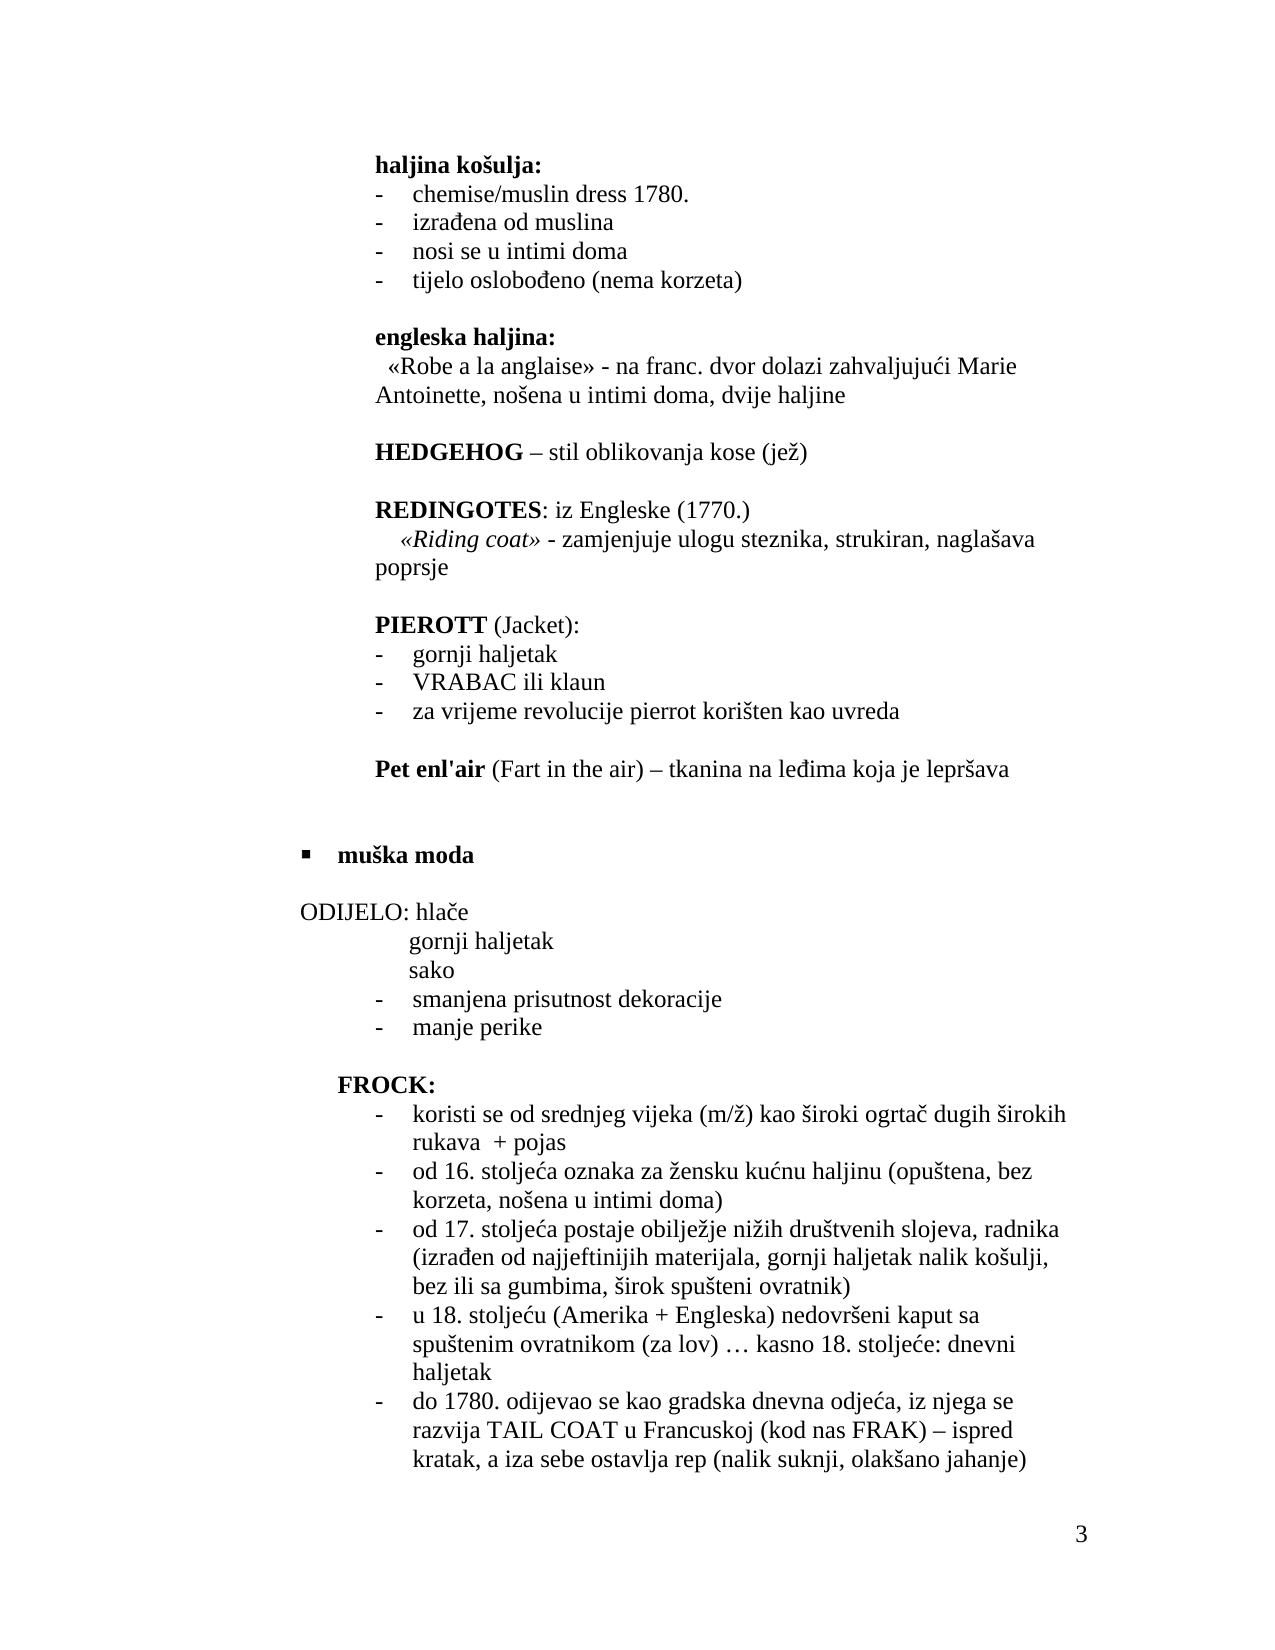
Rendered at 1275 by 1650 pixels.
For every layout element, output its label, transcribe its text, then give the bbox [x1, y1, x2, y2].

list VRABAC ili klaun [375, 667, 1087, 696]
list koristi se od srednjeg vijeka (m/ž) kao široki ogrtač dugih širokih [375, 1099, 1087, 1127]
list za vrijeme revolucije pierrot korišten kao uvreda [375, 696, 1087, 725]
text sako [300, 955, 1087, 984]
text gornji haljetak [300, 926, 1087, 955]
list manje perike [375, 1012, 1087, 1041]
list nosi se u intimi doma [375, 236, 1087, 265]
list tijelo oslobođeno (nema korzeta) [375, 265, 1087, 294]
list u 18. stoljeću (Amerika + Engleska) nedovršeni kaput sa spuštenim ovratnikom (za lov) … kasno 18. stoljeće: dnevni haljetak [375, 1300, 1087, 1386]
text «Robe a la anglaise» - na franc. dvor dolazi zahvaljujući Marie Antoinette, nošena u intimi doma, dvije haljine [375, 351, 1087, 409]
text rukava + pojas [375, 1127, 1087, 1156]
text PIEROTT (Jacket): [375, 610, 1087, 639]
text ODIJELO: hlače [300, 897, 1087, 926]
list smanjena prisutnost dekoracije [375, 984, 1087, 1012]
list gornji haljetak [375, 639, 1087, 667]
list od 17. stoljeća postaje obilježje nižih društvenih slojeva, radnika (izrađen od najjeftinijih materijala, gornji haljetak nalik košulji, bez ili sa gumbima, širok spušteni ovratnik) [375, 1214, 1087, 1300]
list muška moda [300, 840, 1087, 869]
text engleska haljina: [375, 322, 1087, 351]
text «Riding coat» - zamjenjuje ulogu steznika, strukiran, naglašava poprsje [375, 524, 1087, 581]
text REDINGOTES: iz Engleske (1770.) [375, 495, 1087, 524]
text haljina košulja: [375, 150, 1087, 179]
list izrađena od muslina [375, 207, 1087, 236]
list od 16. stoljeća oznaka za žensku kućnu haljinu (opuštena, bez korzeta, nošena u intimi doma) [375, 1156, 1087, 1214]
text Pet enl'air (Fart in the air) – tkanina na leđima koja je lepršava [375, 754, 1087, 782]
text HEDGEHOG – stil oblikovanja kose (jež) [375, 437, 1087, 466]
list do 1780. odijevao se kao gradska dnevna odjeća, iz njega se razvija TAIL COAT u Francuskoj (kod nas FRAK) – ispred kratak, a iza sebe ostavlja rep (nalik suknji, olakšano jahanje) [375, 1386, 1087, 1472]
list chemise/muslin dress 1780. [375, 179, 1087, 207]
text FROCK: [337, 1070, 1087, 1099]
